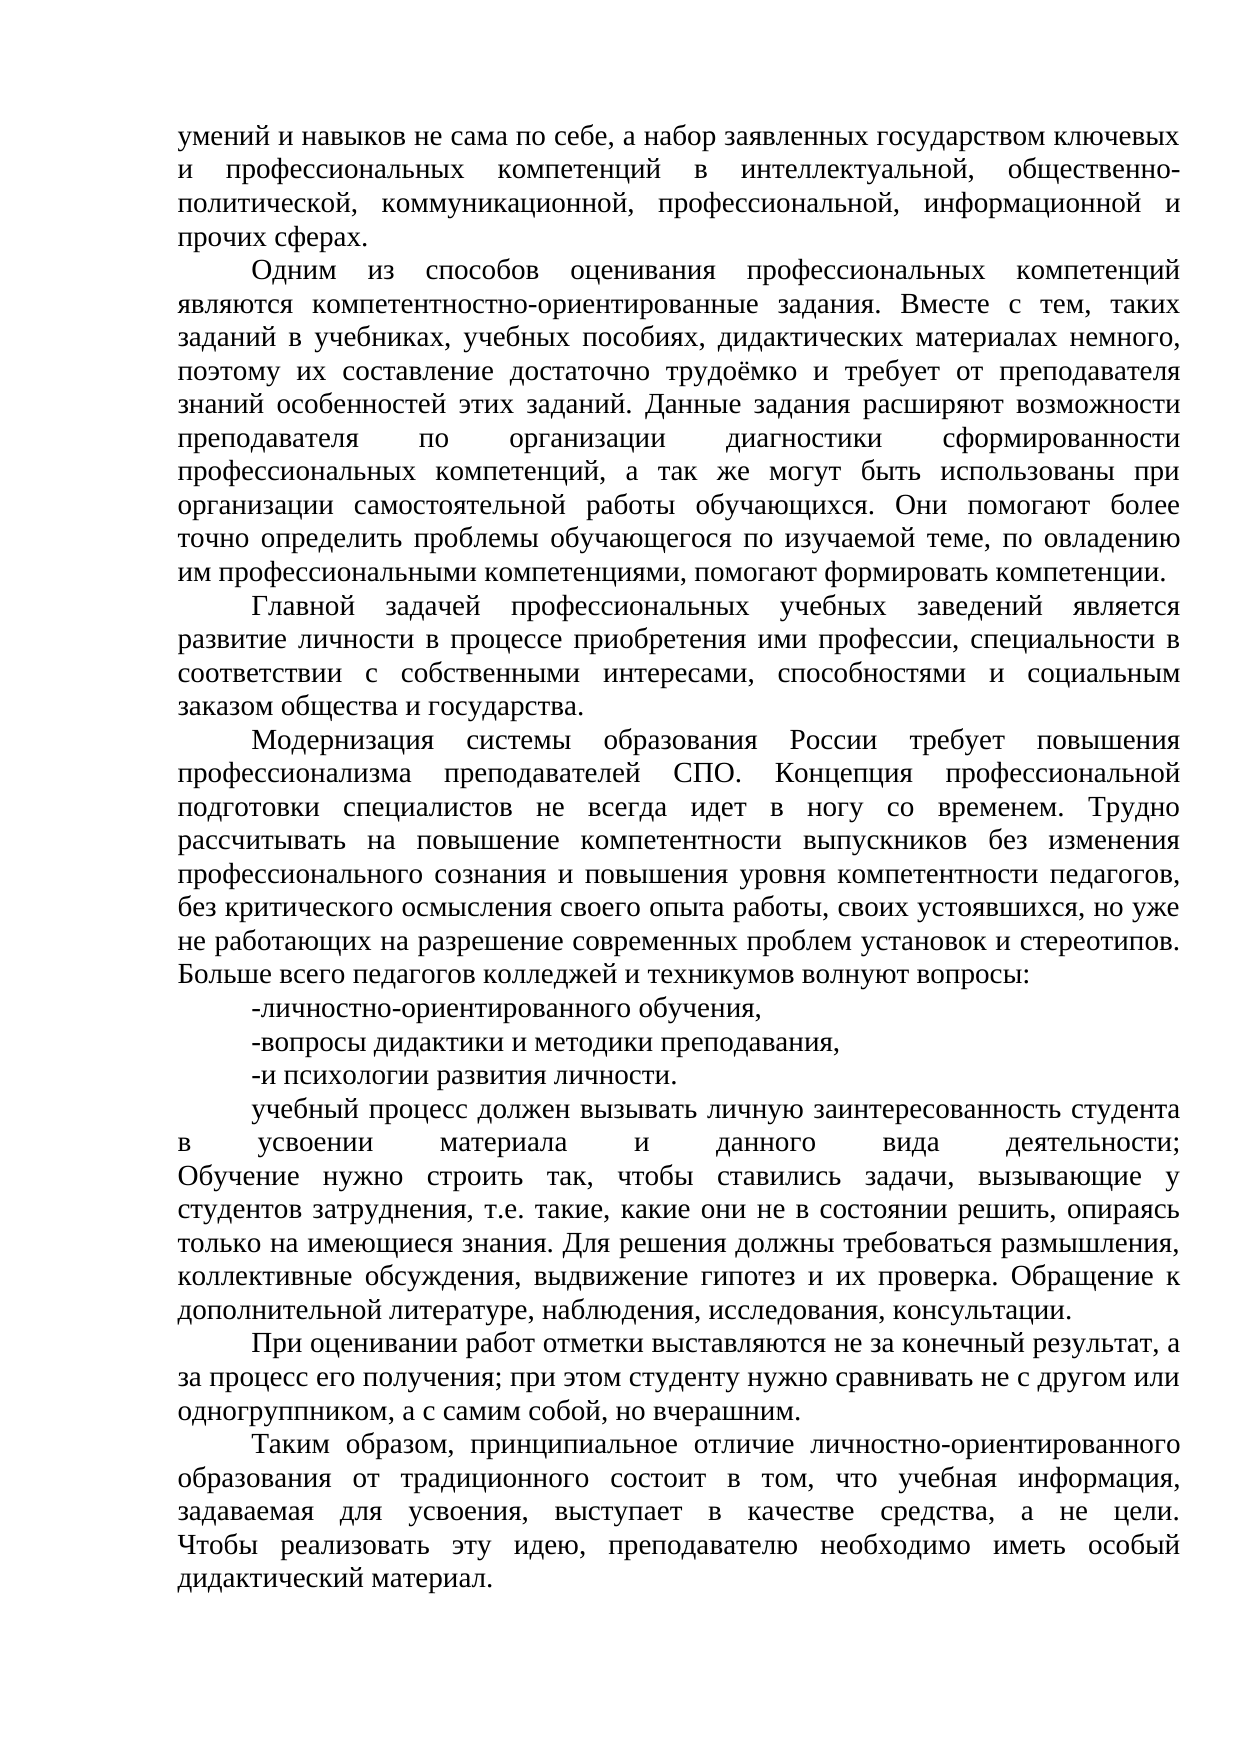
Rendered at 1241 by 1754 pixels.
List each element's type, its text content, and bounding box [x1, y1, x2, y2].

text -и психологии развития личности. [177, 1057, 1181, 1091]
text Главной задачей профессиональных учебных заведений является развитие личности в процессе приобретения ими профессии, специальности в соответствии с собственными интересами, способностями и социальным заказом общества и государства. [177, 588, 1181, 722]
text учебный процесс должен вызывать личную заинтересованность студента в усвоении материала и данного вида деятельности; Обучение нужно строить так, чтобы ставились задачи, вызывающие у студентов затруднения, т.е. такие, какие они не в состоянии решить, опираясь только на имеющиеся знания. Для решения должны требоваться размышления, коллективные обсуждения, выдвижение гипотез и их проверка. Обращение к дополнительной литературе, наблюдения, исследования, консультации. [177, 1091, 1181, 1326]
text -личностно-ориентированного обучения, [177, 990, 1181, 1024]
text При оценивании работ отметки выставляются не за конечный результат, а за процесс его получения; при этом студенту нужно сравнивать не с другом или одногруппником, а с самим собой, но вчерашним. [177, 1326, 1181, 1426]
text -вопросы дидактики и методики преподавания, [177, 1024, 1181, 1057]
text Одним из способов оценивания профессиональных компетенций являются компетентностно-ориентированные задания. Вместе с тем, таких заданий в учебниках, учебных пособиях, дидактических материалах немного, поэтому их составление достаточно трудоёмко и требует от преподавателя знаний особенностей этих заданий. Данные задания расширяют возможности преподавателя по организации диагностики сформированности профессиональных компетенций, а так же могут быть использованы при организации самостоятельной работы обучающихся. Они помогают более точно определить проблемы обучающегося по изучаемой теме, по овладению им профессиональными компетенциями, помогают формировать компетенции. [177, 252, 1181, 588]
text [177, 118, 1181, 252]
text Модернизация системы образования России требует повышения профессионализма преподавателей СПО. Концепция профессиональной подготовки специалистов не всегда идет в ногу со временем. Трудно рассчитывать на повышение компетентности выпускников без изменения профессионального сознания и повышения уровня компетентности педагогов, без критического осмысления своего опыта работы, своих устоявшихся, но уже не работающих на разрешение современных проблем установок и стереотипов. Больше всего педагогов колледжей и техникумов волнуют вопросы: [177, 722, 1181, 990]
text Таким образом, принципиальное отличие личностно-ориентированного образования от традиционного состоит в том, что учебная информация, задаваемая для усвоения, выступает в качестве средства, а не цели. Чтобы реализовать эту идею, преподавателю необходимо иметь особый дидактический материал. [177, 1426, 1181, 1594]
